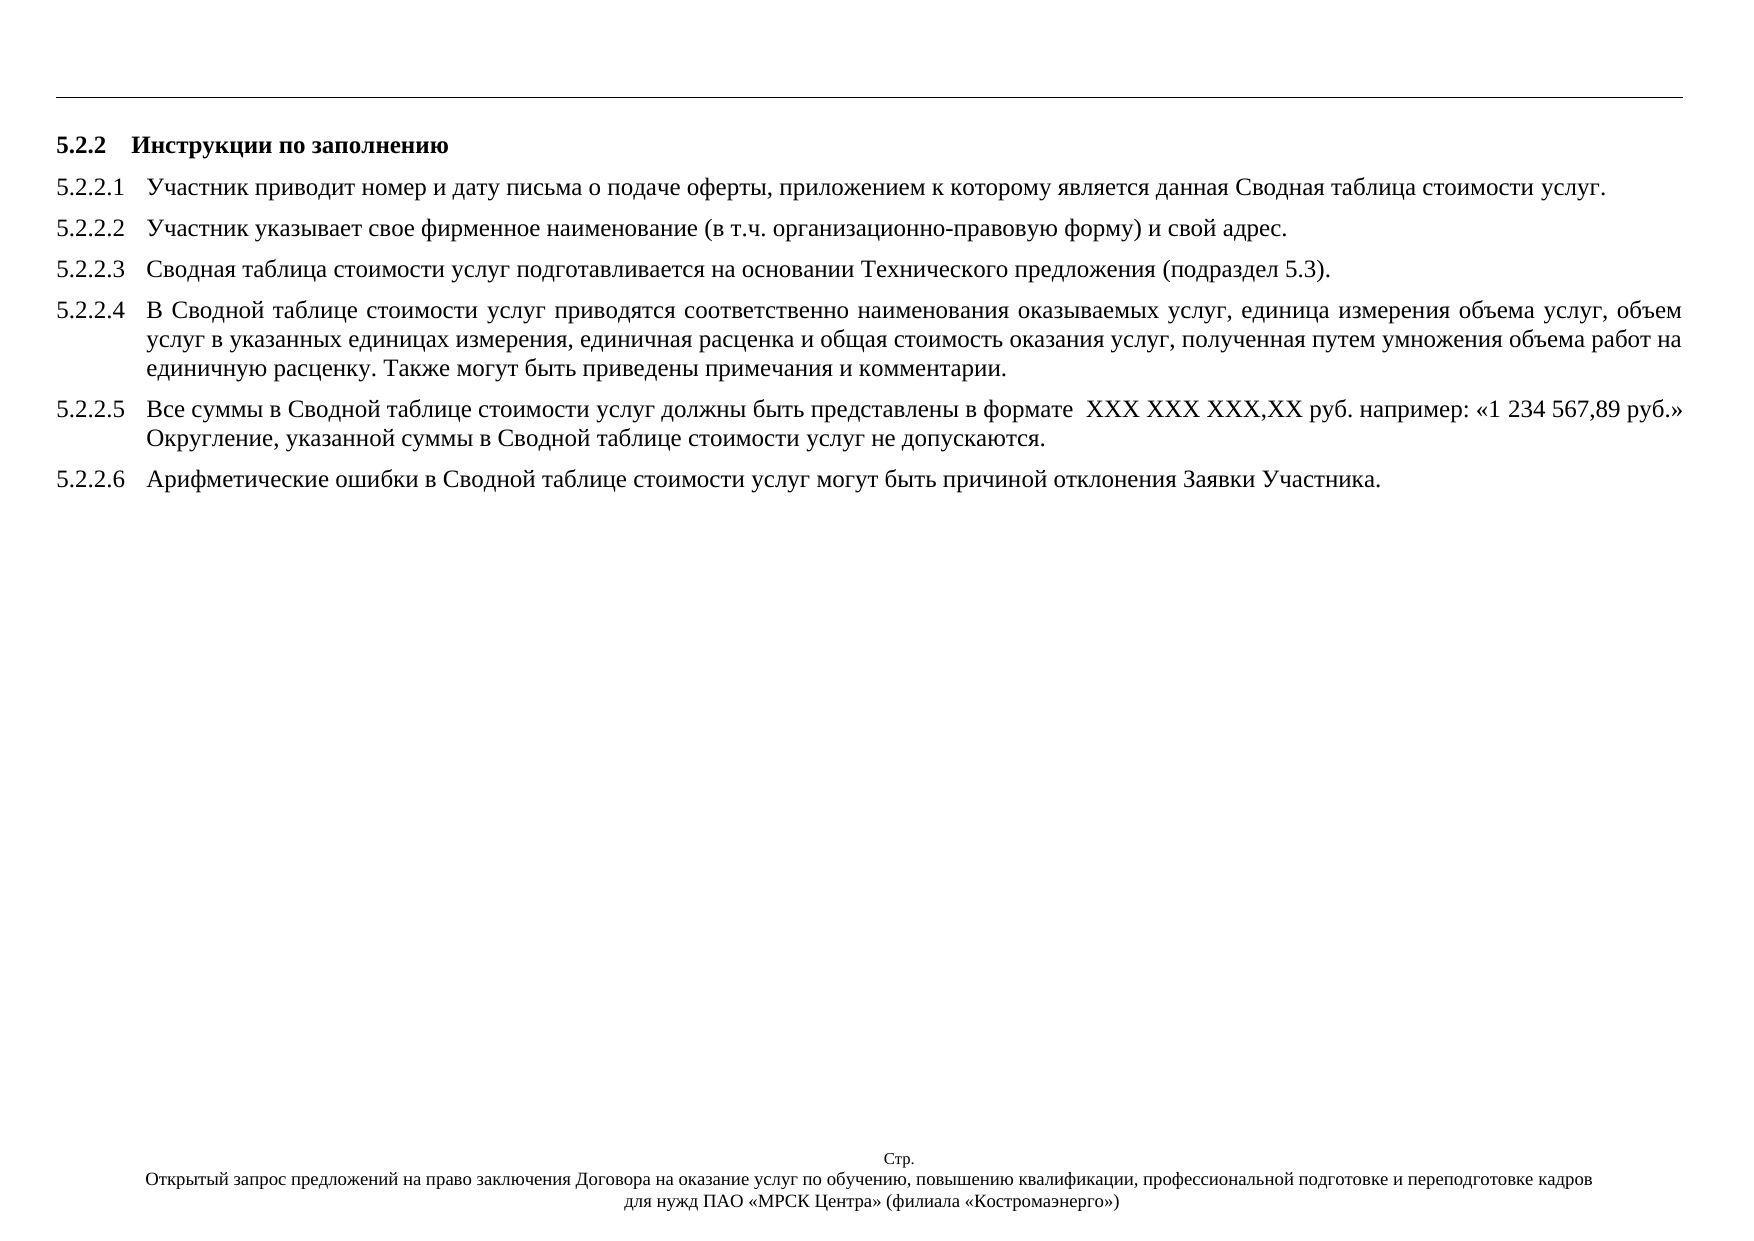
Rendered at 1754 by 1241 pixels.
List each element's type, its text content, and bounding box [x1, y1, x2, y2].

list Арифметические ошибки в Сводной таблице стоимости услуг могут быть причиной отклонения Заявки Участника. [56, 464, 1683, 493]
list Участник указывает свое фирменное наименование (в т.ч. организационно-правовую форму) и свой адрес. [56, 213, 1683, 242]
list В Сводной таблице стоимости услуг приводятся соответственно наименования оказываемых услуг, единица измерения объема услуг, объем услуг в указанных единицах измерения, единичная расценка и общая стоимость оказания услуг, полученная путем умножения объема работ на единичную расценку. Также могут быть приведены примечания и комментарии. [56, 296, 1683, 382]
list Участник приводит номер и дату письма о подаче оферты, приложением к которому является данная Сводная таблица стоимости услуг. [56, 172, 1683, 201]
list Сводная таблица стоимости услуг подготавливается на основании Технического предложения (подраздел 5.3). [56, 254, 1683, 283]
subtitle Инструкции по заполнению [56, 131, 1683, 159]
list Все суммы в Сводной таблице стоимости услуг должны быть представлены в формате XXX XXX XXX,XX руб. например: «1 234 567,89 руб.» Округление, указанной суммы в Сводной таблице стоимости услуг не допускаются. [56, 394, 1683, 452]
